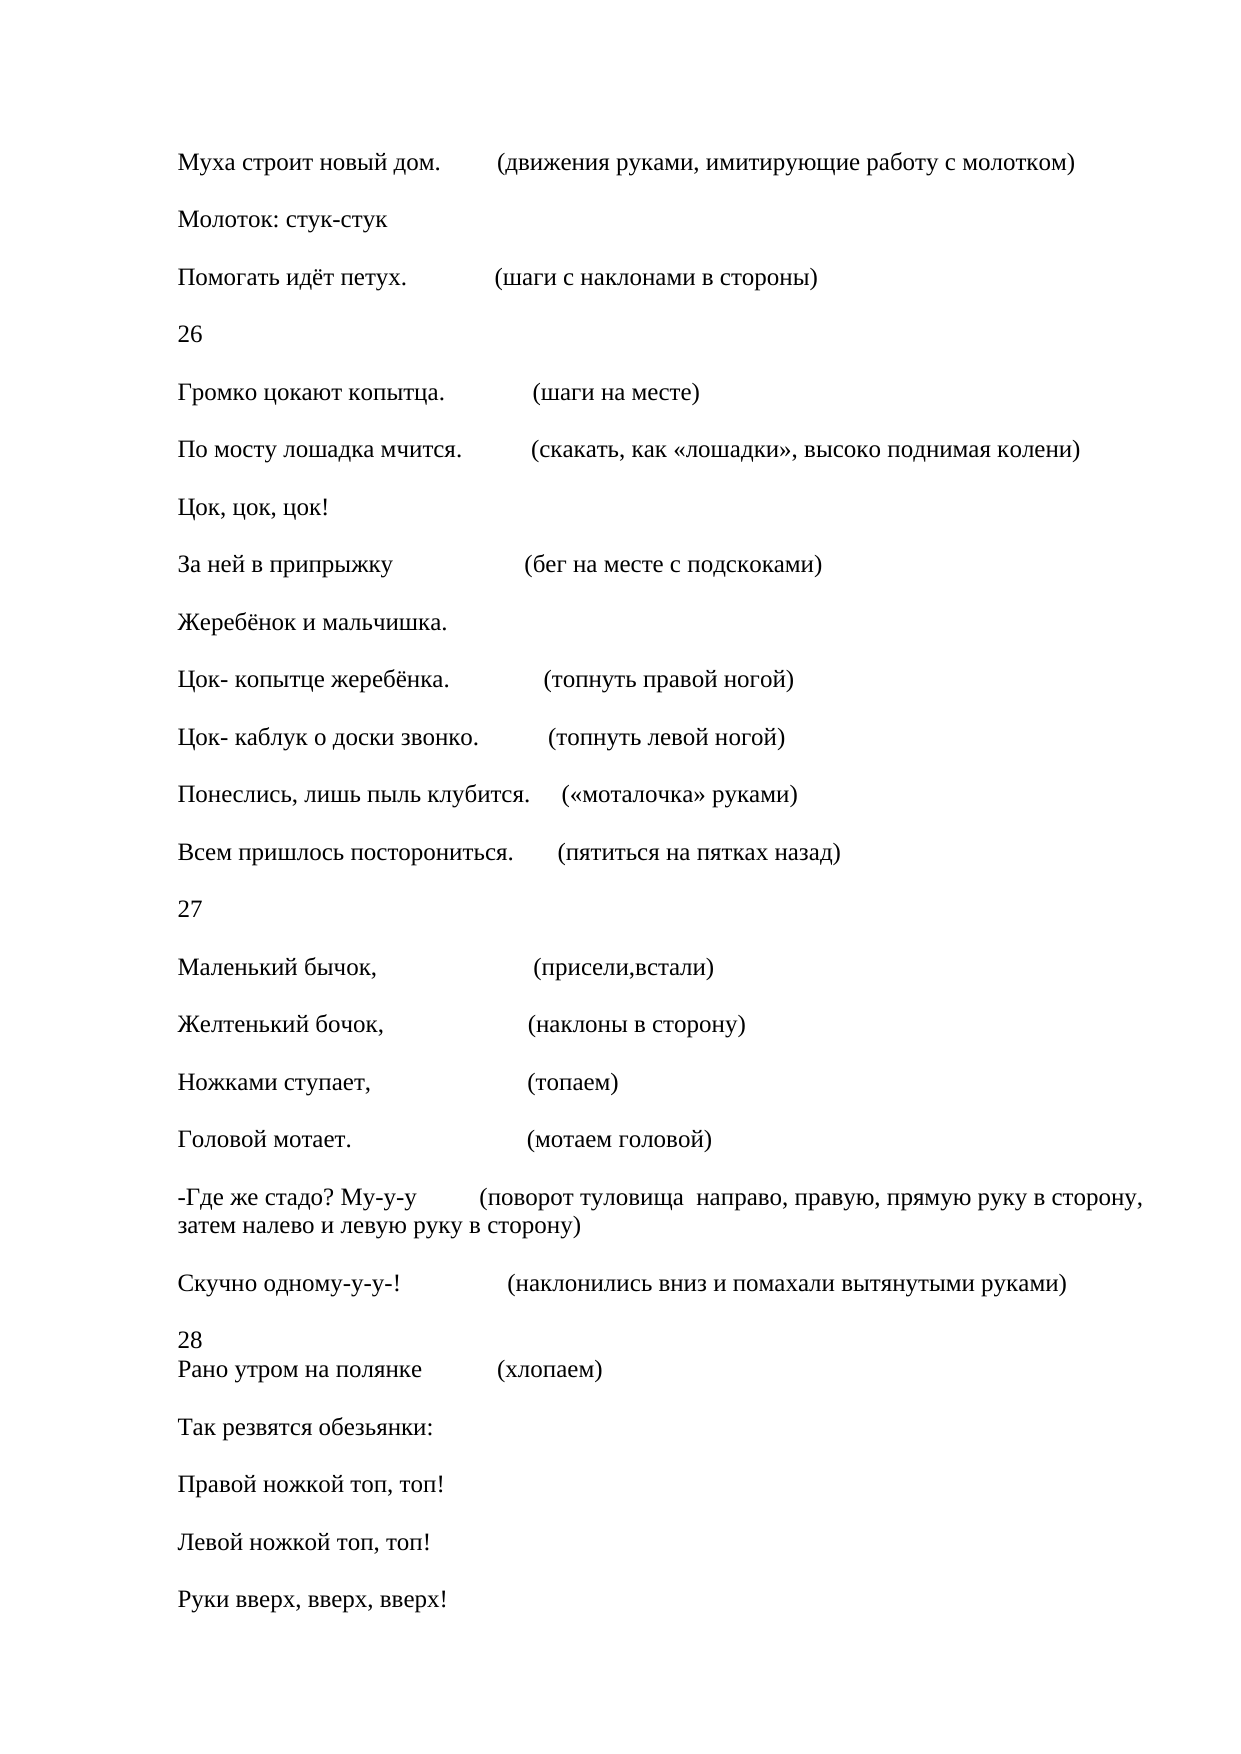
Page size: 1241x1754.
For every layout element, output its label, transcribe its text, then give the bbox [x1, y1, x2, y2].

text Громко цокают копытца. (шаги на месте) [177, 377, 1152, 406]
text Правой ножкой топ, топ! [177, 1469, 1152, 1498]
text Маленький бычок, (присели,встали) [177, 952, 1152, 981]
text Ножками ступает, (топаем) [177, 1067, 1152, 1096]
text Левой ножкой топ, топ! [177, 1527, 1152, 1556]
text Цок- каблук о доски звонко. (топнуть левой ногой) [177, 722, 1152, 751]
text -Где же стадо? Му-у-у (поворот туловища направо, правую, прямую руку в сторону, затем налево и левую руку в сторону) [177, 1182, 1152, 1239]
text Цок, цок, цок! [177, 492, 1152, 521]
text Понеслись, лишь пыль клубится. («моталочка» руками) [177, 779, 1152, 808]
text Головой мотает. (мотаем головой) [177, 1124, 1152, 1153]
text Жеребёнок и мальчишка. [177, 607, 1152, 636]
text Всем пришлось посторониться. (пятиться на пятках назад) [177, 837, 1152, 866]
text Желтенький бочок, (наклоны в сторону) [177, 1009, 1152, 1038]
text Рано утром на полянке (хлопаем) [177, 1354, 1152, 1383]
text По мосту лошадка мчится. (скакать, как «лошадки», высоко поднимая колени) [177, 434, 1152, 463]
text Руки вверх, вверх, вверх! [177, 1584, 1152, 1613]
text Так резвятся обезьянки: [177, 1412, 1152, 1441]
text Скучно одному-у-у-! (наклонились вниз и помахали вытянутыми руками) [177, 1268, 1152, 1297]
text Муха строит новый дом. (движения руками, имитирующие работу с молотком) [177, 147, 1152, 176]
text 28 [177, 1326, 1152, 1354]
text 27 [177, 894, 1152, 923]
text 26 [177, 319, 1152, 348]
text Молоток: стук-стук [177, 204, 1152, 233]
text За ней в припрыжку (бег на месте с подскоками) [177, 549, 1152, 578]
text Помогать идёт петух. (шаги с наклонами в стороны) [177, 262, 1152, 291]
text Цок- копытце жеребёнка. (топнуть правой ногой) [177, 664, 1152, 693]
